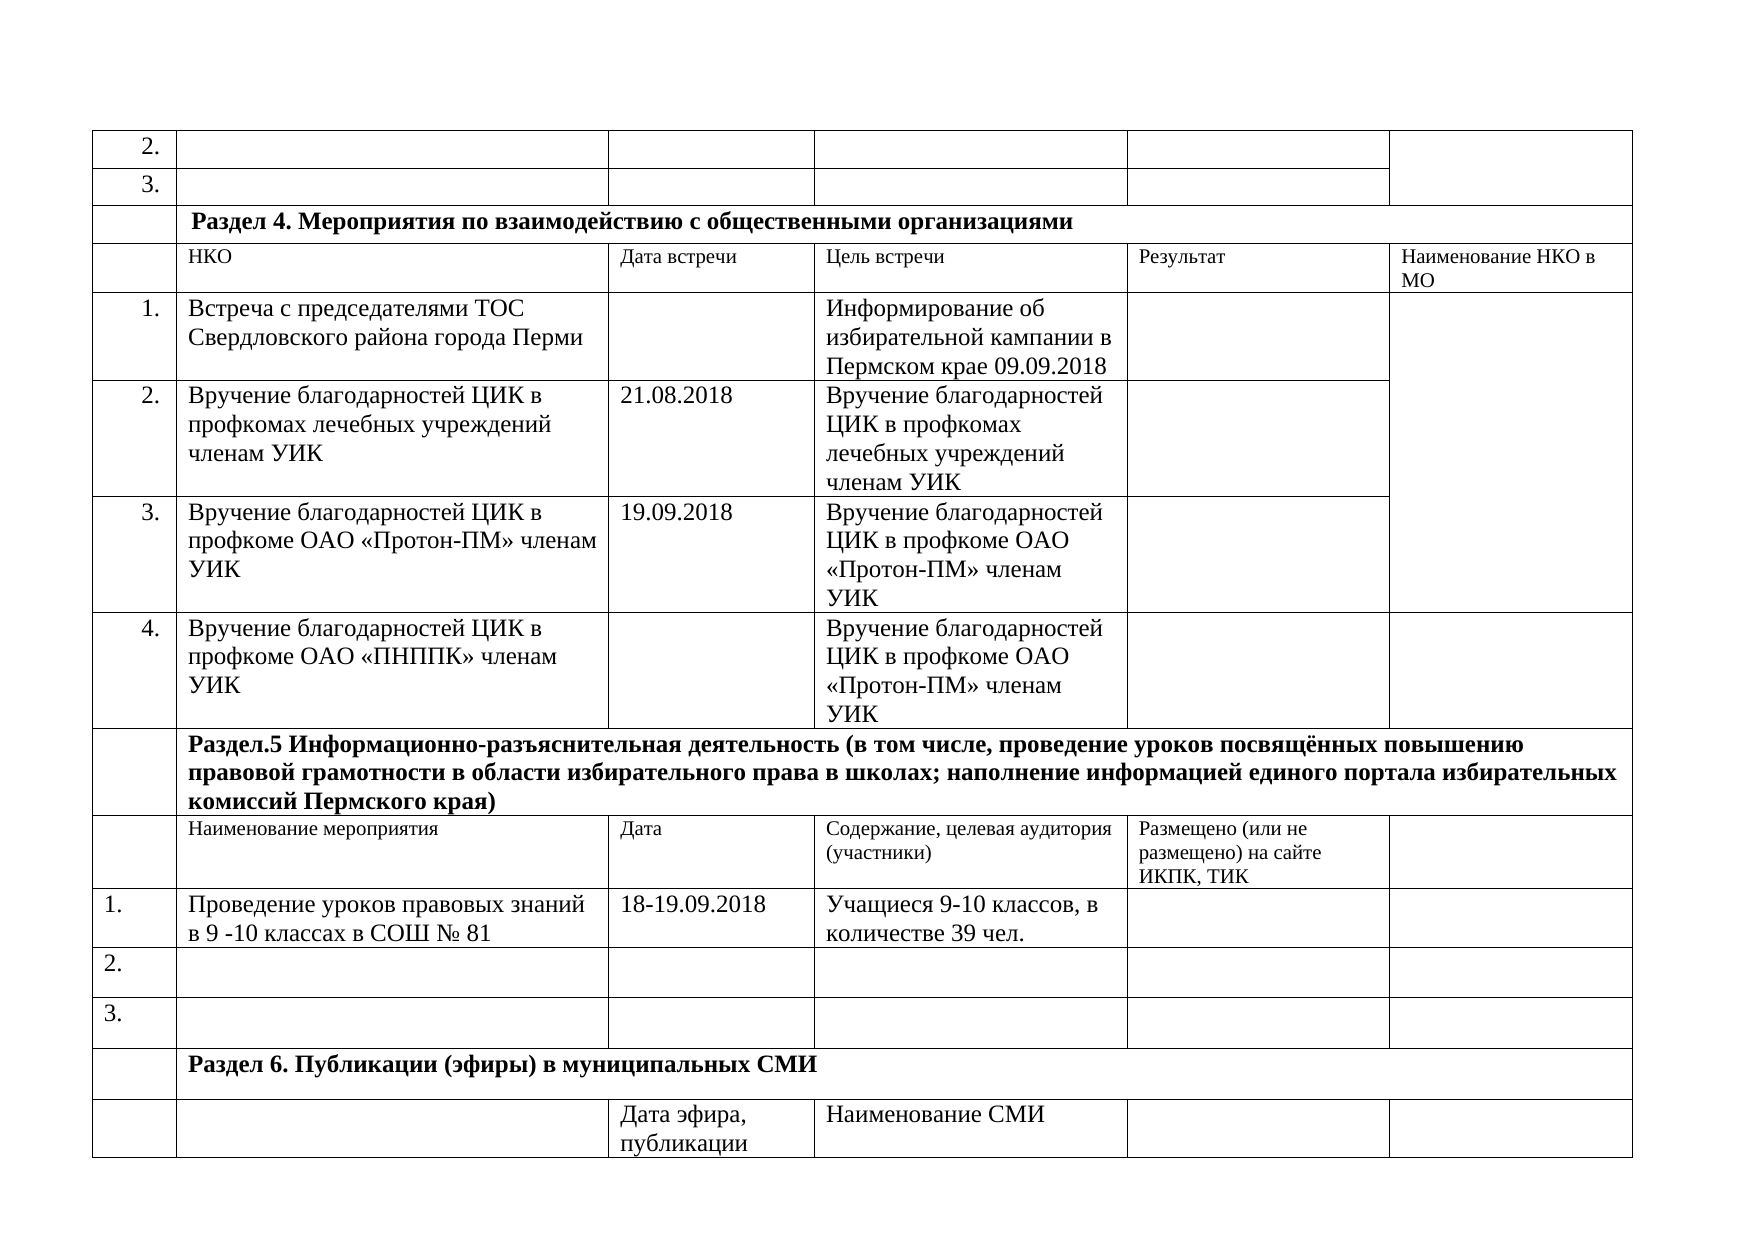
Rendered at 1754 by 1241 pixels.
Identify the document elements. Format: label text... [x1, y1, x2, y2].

table_cell НКО [177, 244, 608, 292]
table_cell [177, 1100, 608, 1157]
table_cell Наименование мероприятия [177, 816, 608, 888]
table_cell [815, 948, 1127, 997]
table_cell [1128, 889, 1389, 947]
table_cell 4. [93, 613, 176, 728]
table_cell Вручение благодарностей ЦИК в профкоме ОАО «Протон-ПМ» членам УИК [815, 497, 1127, 612]
table_cell Проведение уроков правовых знаний в 9 -10 классах в СОШ № 81 [177, 889, 608, 947]
table_cell [1390, 889, 1632, 947]
table_cell Дата эфира, публикации [609, 1100, 814, 1157]
table_cell [177, 169, 608, 205]
table_cell Размещено (или не размещено) на сайте ИКПК, ТИК [1128, 816, 1389, 888]
table_cell [1390, 948, 1632, 997]
table_cell [93, 729, 176, 815]
table_cell Вручение благодарностей ЦИК в профкоме ОАО «Протон-ПМ» членам УИК [177, 497, 608, 612]
table_cell [815, 998, 1127, 1048]
table_cell [815, 131, 1127, 168]
table_cell [177, 998, 608, 1048]
table_cell Вручение благодарностей ЦИК в профкомах лечебных учреждений членам УИК [815, 381, 1127, 496]
table_cell [1390, 613, 1632, 728]
table_cell [1128, 948, 1389, 997]
table_cell [1128, 1100, 1389, 1157]
table_cell Вручение благодарностей ЦИК в профкоме ОАО «Протон-ПМ» членам УИК [815, 613, 1127, 728]
table_cell [1390, 1100, 1632, 1157]
table_cell Дата [609, 816, 814, 888]
table_cell Информирование об избирательной кампании в Пермском крае 09.09.2018 [815, 293, 1127, 379]
table_cell Вручение благодарностей ЦИК в профкоме ОАО «ПНППК» членам УИК [177, 613, 608, 728]
table_cell [93, 998, 176, 1048]
table_cell [1128, 998, 1389, 1048]
table_cell [93, 889, 176, 947]
table_cell [1390, 131, 1632, 205]
table_cell [177, 948, 608, 997]
table_cell [1390, 998, 1632, 1048]
table_cell [609, 998, 814, 1048]
table_cell [1128, 293, 1389, 379]
table_cell Раздел 4. Мероприятия по взаимодействию с общественными организациями [177, 206, 1632, 243]
table_cell [1128, 613, 1389, 728]
table_cell [609, 293, 814, 379]
table_cell Вручение благодарностей ЦИК в профкомах лечебных учреждений членам УИК [177, 381, 608, 496]
table_cell [93, 1049, 176, 1098]
table_cell [93, 1100, 176, 1157]
table_cell [93, 816, 176, 888]
table_cell Результат [1128, 244, 1389, 292]
table_cell [93, 244, 176, 292]
table_cell Раздел.5 Информационно-разъяснительная деятельность (в том числе, проведение уроков посвящённых повышению правовой грамотности в области избирательного права в школах; наполнение информацией единого портала избирательных комиссий Пермского края) [177, 729, 1632, 815]
table_cell 3. [93, 497, 176, 612]
table_cell [815, 169, 1127, 205]
table_cell [609, 948, 814, 997]
table_cell Раздел 6. Публикации (эфиры) в муниципальных СМИ [177, 1049, 1632, 1098]
table_cell Наименование НКО в МО [1390, 244, 1632, 292]
table_cell Наименование СМИ [815, 1100, 1127, 1157]
table_cell [609, 131, 814, 168]
table_cell [177, 131, 608, 168]
table_cell [609, 169, 814, 205]
table_cell [1390, 816, 1632, 888]
table_cell 19.09.2018 [609, 497, 814, 612]
table_cell [1128, 169, 1389, 205]
table_cell 1. [93, 293, 176, 379]
table_cell [1128, 497, 1389, 612]
table_cell 21.08.2018 [609, 381, 814, 496]
table_cell Содержание, целевая аудитория (участники) [815, 816, 1127, 888]
table_cell [93, 206, 176, 243]
table_cell [1390, 293, 1632, 612]
table_cell [1128, 381, 1389, 496]
table_cell [93, 948, 176, 997]
table_cell 3. [93, 169, 176, 205]
table_cell Цель встречи [815, 244, 1127, 292]
table_cell 18-19.09.2018 [609, 889, 814, 947]
table_cell 2. [93, 131, 176, 168]
table_cell Учащиеся 9-10 классов, в количестве 39 чел. [815, 889, 1127, 947]
table_cell [1128, 131, 1389, 168]
table_cell Дата встречи [609, 244, 814, 292]
table_cell 2. [93, 381, 176, 496]
table_cell [609, 613, 814, 728]
table_cell Встреча с председателями ТОС Свердловского района города Перми [177, 293, 608, 379]
